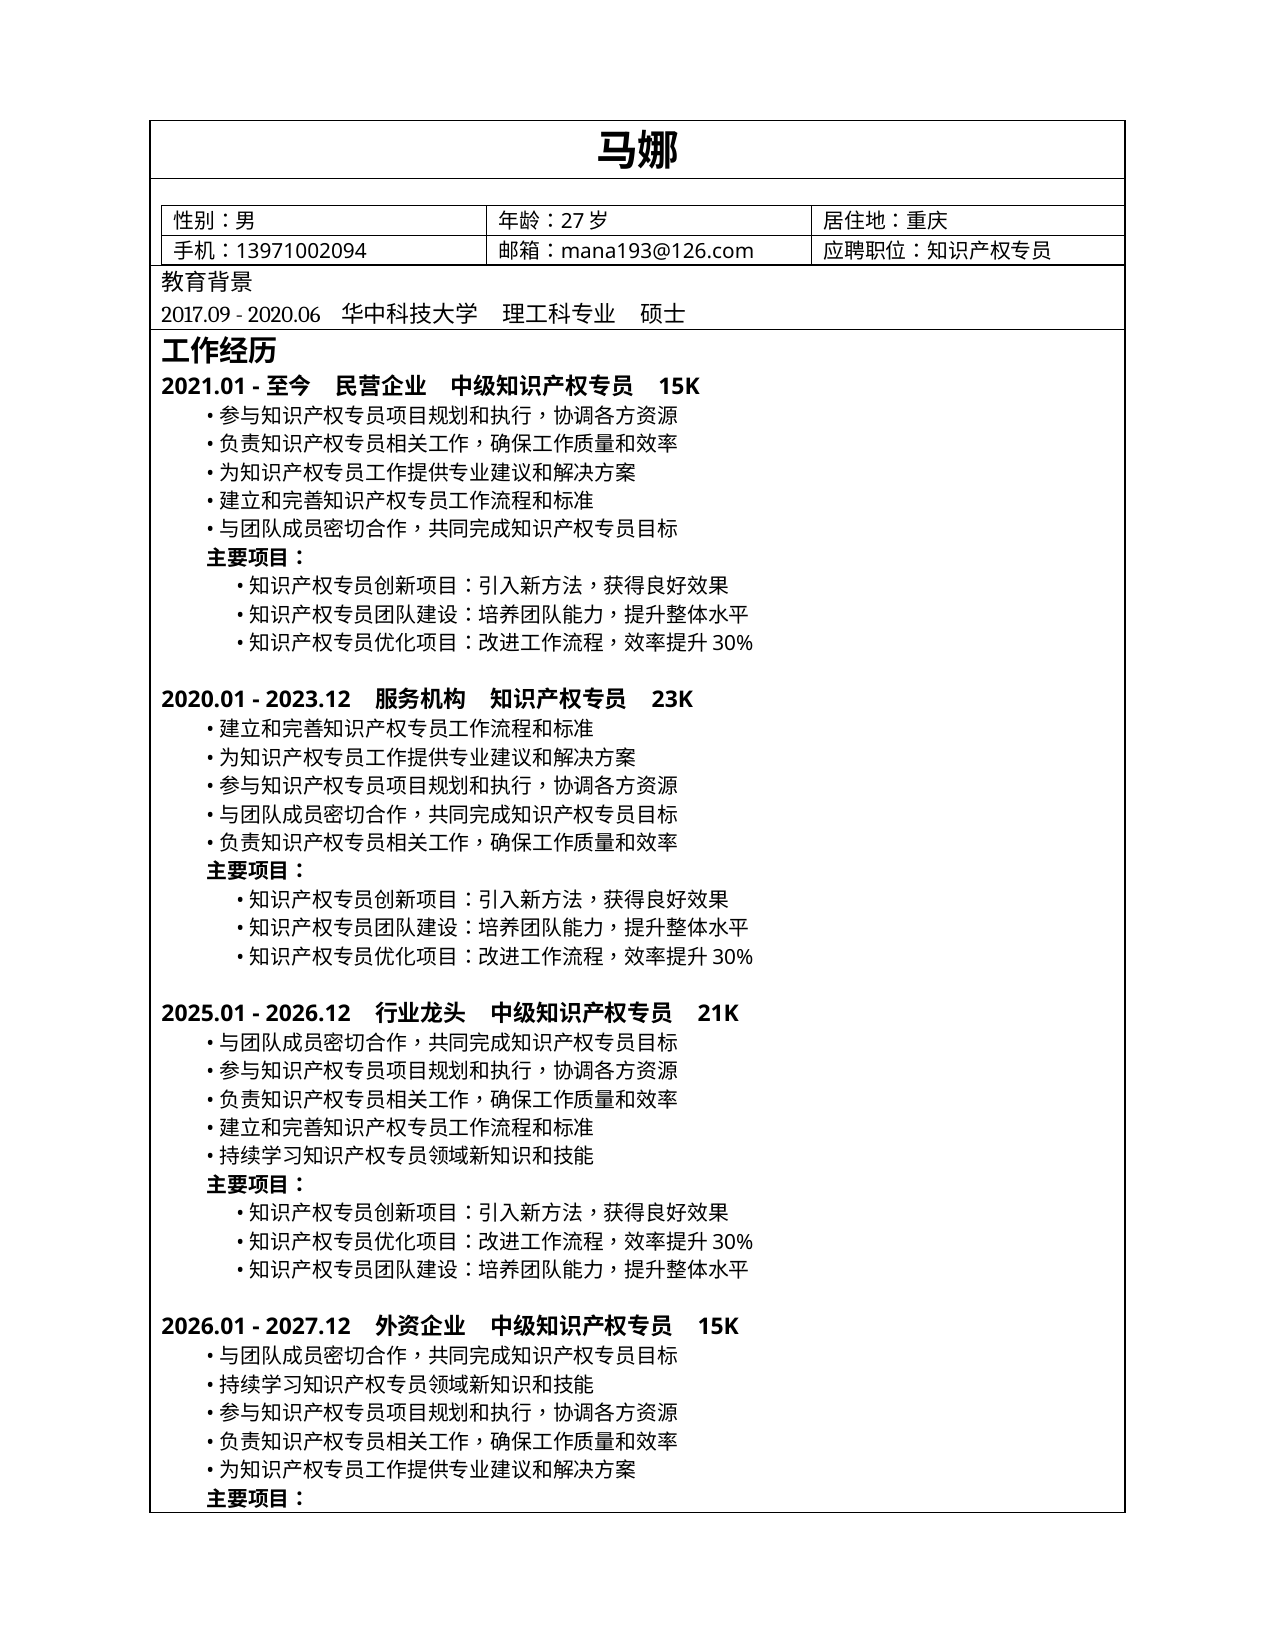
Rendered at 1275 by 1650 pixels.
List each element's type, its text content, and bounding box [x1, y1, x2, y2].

table_header 马娜 [151, 121, 1124, 178]
table_cell 教育背景 2017.09 - 2020.06 华中科技大学 理工科专业 硕士 [151, 266, 1124, 329]
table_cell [151, 330, 1124, 1512]
table_cell [151, 179, 1124, 265]
